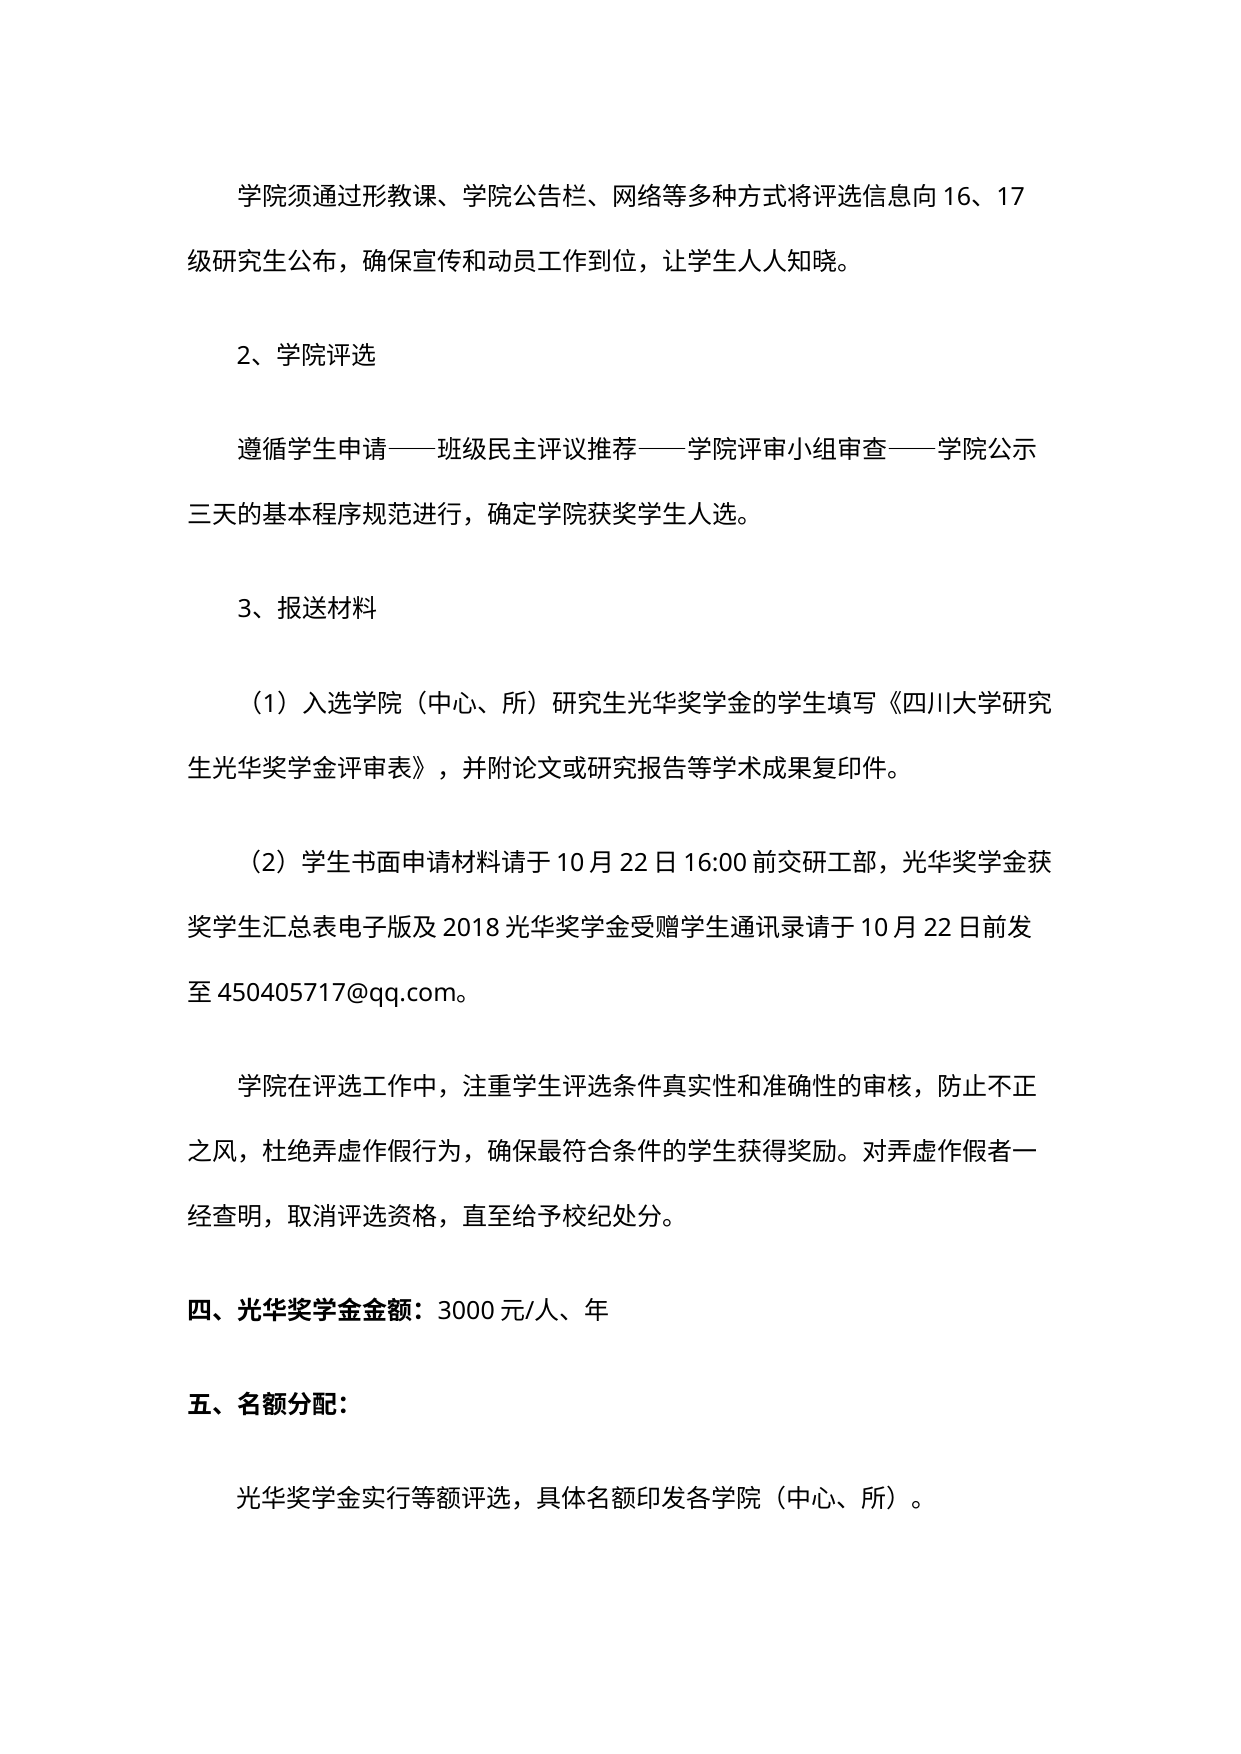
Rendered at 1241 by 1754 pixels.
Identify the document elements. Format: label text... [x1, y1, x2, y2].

text 3、报送材料 [187, 574, 1053, 639]
text （1）入选学院（中心、所）研究生光华奖学金的学生填写《四川大学研究生光华奖学金评审表》，并附论文或研究报告等学术成果复印件。 [187, 669, 1053, 799]
text 五、名额分配： [187, 1370, 1053, 1435]
text 学院在评选工作中，注重学生评选条件真实性和准确性的审核，防止不正之风，杜绝弄虚作假行为，确保最符合条件的学生获得奖励。对弄虚作假者一经查明，取消评选资格，直至给予校纪处分。 [187, 1052, 1053, 1247]
text （2）学生书面申请材料请于10月22日16:00前交研工部，光华奖学金获奖学生汇总表电子版及2018光华奖学金受赠学生通讯录请于10月22日前发至450405717@qq.com。 [187, 828, 1053, 1023]
text 2、学院评选 [187, 321, 1053, 386]
text 遵循学生申请——班级民主评议推荐——学院评审小组审查——学院公示三天的基本程序规范进行，确定学院获奖学生人选。 [187, 415, 1053, 545]
text 学院须通过形教课、学院公告栏、网络等多种方式将评选信息向16、17级研究生公布，确保宣传和动员工作到位，让学生人人知晓。 [187, 162, 1053, 292]
text 四、光华奖学金金额：3000元/人、年 [187, 1276, 1053, 1341]
text 光华奖学金实行等额评选，具体名额印发各学院（中心、所）。 [236, 1464, 1053, 1529]
